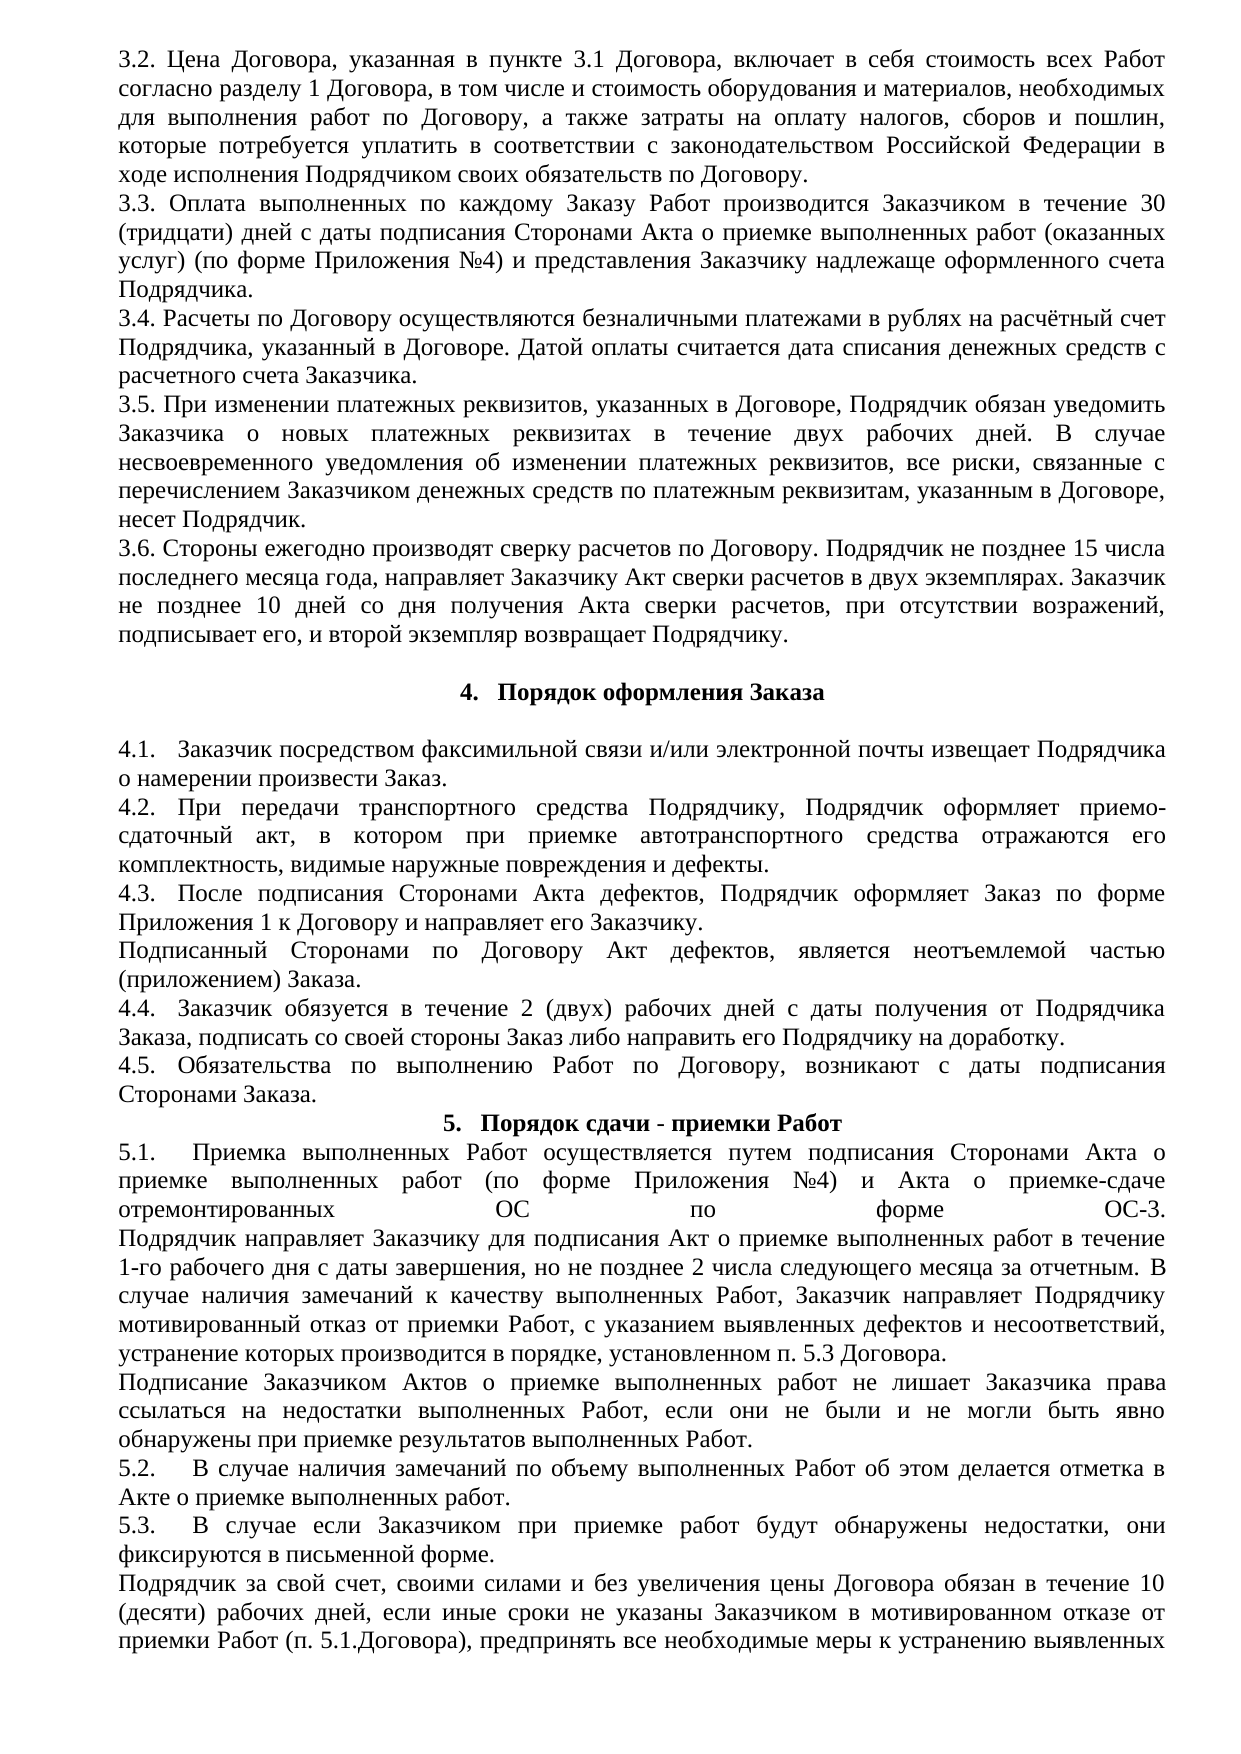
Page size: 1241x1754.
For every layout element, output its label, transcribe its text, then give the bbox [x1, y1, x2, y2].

text 3.6. Стороны ежегодно производят сверку расчетов по Договору. Подрядчик не позднее 15 числа последнего месяца года, направляет Заказчику Акт сверки расчетов в двух экземплярах. Заказчик не позднее 10 дней со дня получения Акта сверки расчетов, при отсутствии возражений, подписывает его, и второй экземпляр возвращает Подрядчику. [118, 533, 1167, 648]
list Порядок сдачи - приемки Работ [118, 1108, 1167, 1137]
list Заказчик посредством факсимильной связи и/или электронной почты извещает Подрядчика о намерении произвести Заказ. [118, 734, 1167, 792]
list Заказчик обязуется в течение 2 (двух) рабочих дней с даты получения от Подрядчика Заказа, подписать со своей стороны Заказ либо направить его Подрядчику на доработку. [118, 993, 1167, 1051]
list После подписания Сторонами Акта дефектов, Подрядчик оформляет Заказ по форме Приложения 1 к Договору и направляет его Заказчику. [118, 878, 1167, 936]
text Подписанный Сторонами по Договору Акт дефектов, является неотъемлемой частью (приложением) Заказа. [118, 936, 1167, 993]
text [118, 1568, 1167, 1654]
text Подписание Заказчиком Актов о приемке выполненных работ не лишает Заказчика права ссылаться на недостатки выполненных Работ, если они не были и не могли быть явно обнаружены при приемке результатов выполненных Работ. [118, 1367, 1167, 1453]
list При передачи транспортного средства Подрядчику, Подрядчик оформляет приемо-сдаточный акт, в котором при приемке автотранспортного средства отражаются его комплектность, видимые наружные повреждения и дефекты. [118, 792, 1167, 878]
list В случае наличия замечаний по объему выполненных Работ об этом делается отметка в Акте о приемке выполненных работ. [118, 1453, 1167, 1511]
list Обязательства по выполнению Работ по Договору, возникают с даты подписания Сторонами Заказа. [118, 1051, 1167, 1108]
text 3.4. Расчеты по Договору осуществляются безналичными платежами в рублях на расчётный счет Подрядчика, указанный в Договоре. Датой оплаты считается дата списания денежных средств с расчетного счета Заказчика. [118, 303, 1167, 389]
text 3.2. Цена Договора, указанная в пункте 3.1 Договора, включает в себя стоимость всех Работ согласно разделу 1 Договора, в том числе и стоимость оборудования и материалов, необходимых для выполнения работ по Договору, а также затраты на оплату налогов, сборов и пошлин, которые потребуется уплатить в соответствии с законодательством Российской Федерации в ходе исполнения Подрядчиком своих обязательств по Договору. [118, 44, 1167, 188]
list Порядок оформления Заказа [118, 677, 1167, 706]
text 3.3. Оплата выполненных по каждому Заказу Работ производится Заказчиком в течение 30 (тридцати) дней с даты подписания Сторонами Акта о приемке выполненных работ (оказанных услуг) (по форме Приложения №4) и представления Заказчику надлежаще оформленного счета Подрядчика. [118, 188, 1167, 303]
text 3.5. При изменении платежных реквизитов, указанных в Договоре, Подрядчик обязан уведомить Заказчика о новых платежных реквизитах в течение двух рабочих дней. В случае несвоевременного уведомления об изменении платежных реквизитов, все риски, связанные с перечислением Заказчиком денежных средств по платежным реквизитам, указанным в Договоре, несет Подрядчик. [118, 389, 1167, 533]
list Приемка выполненных Работ осуществляется путем подписания Сторонами Акта о приемке выполненных работ (по форме Приложения №4) и Акта о приемке-сдаче отремонтированных ОС по форме ОС-3. Подрядчик направляет Заказчику для подписания Акт о приемке выполненных работ в течение 1-го рабочего дня с даты завершения, но не позднее 2 числа следующего месяца за отчетным. В случае наличия замечаний к качеству выполненных Работ, Заказчик направляет Подрядчику мотивированный отказ от приемки Работ, с указанием выявленных дефектов и несоответствий, устранение которых производится в порядке, установленном п. 5.3 Договора. [118, 1137, 1167, 1367]
list В случае если Заказчиком при приемке работ будут обнаружены недостатки, они фиксируются в письменной форме. [118, 1511, 1167, 1568]
